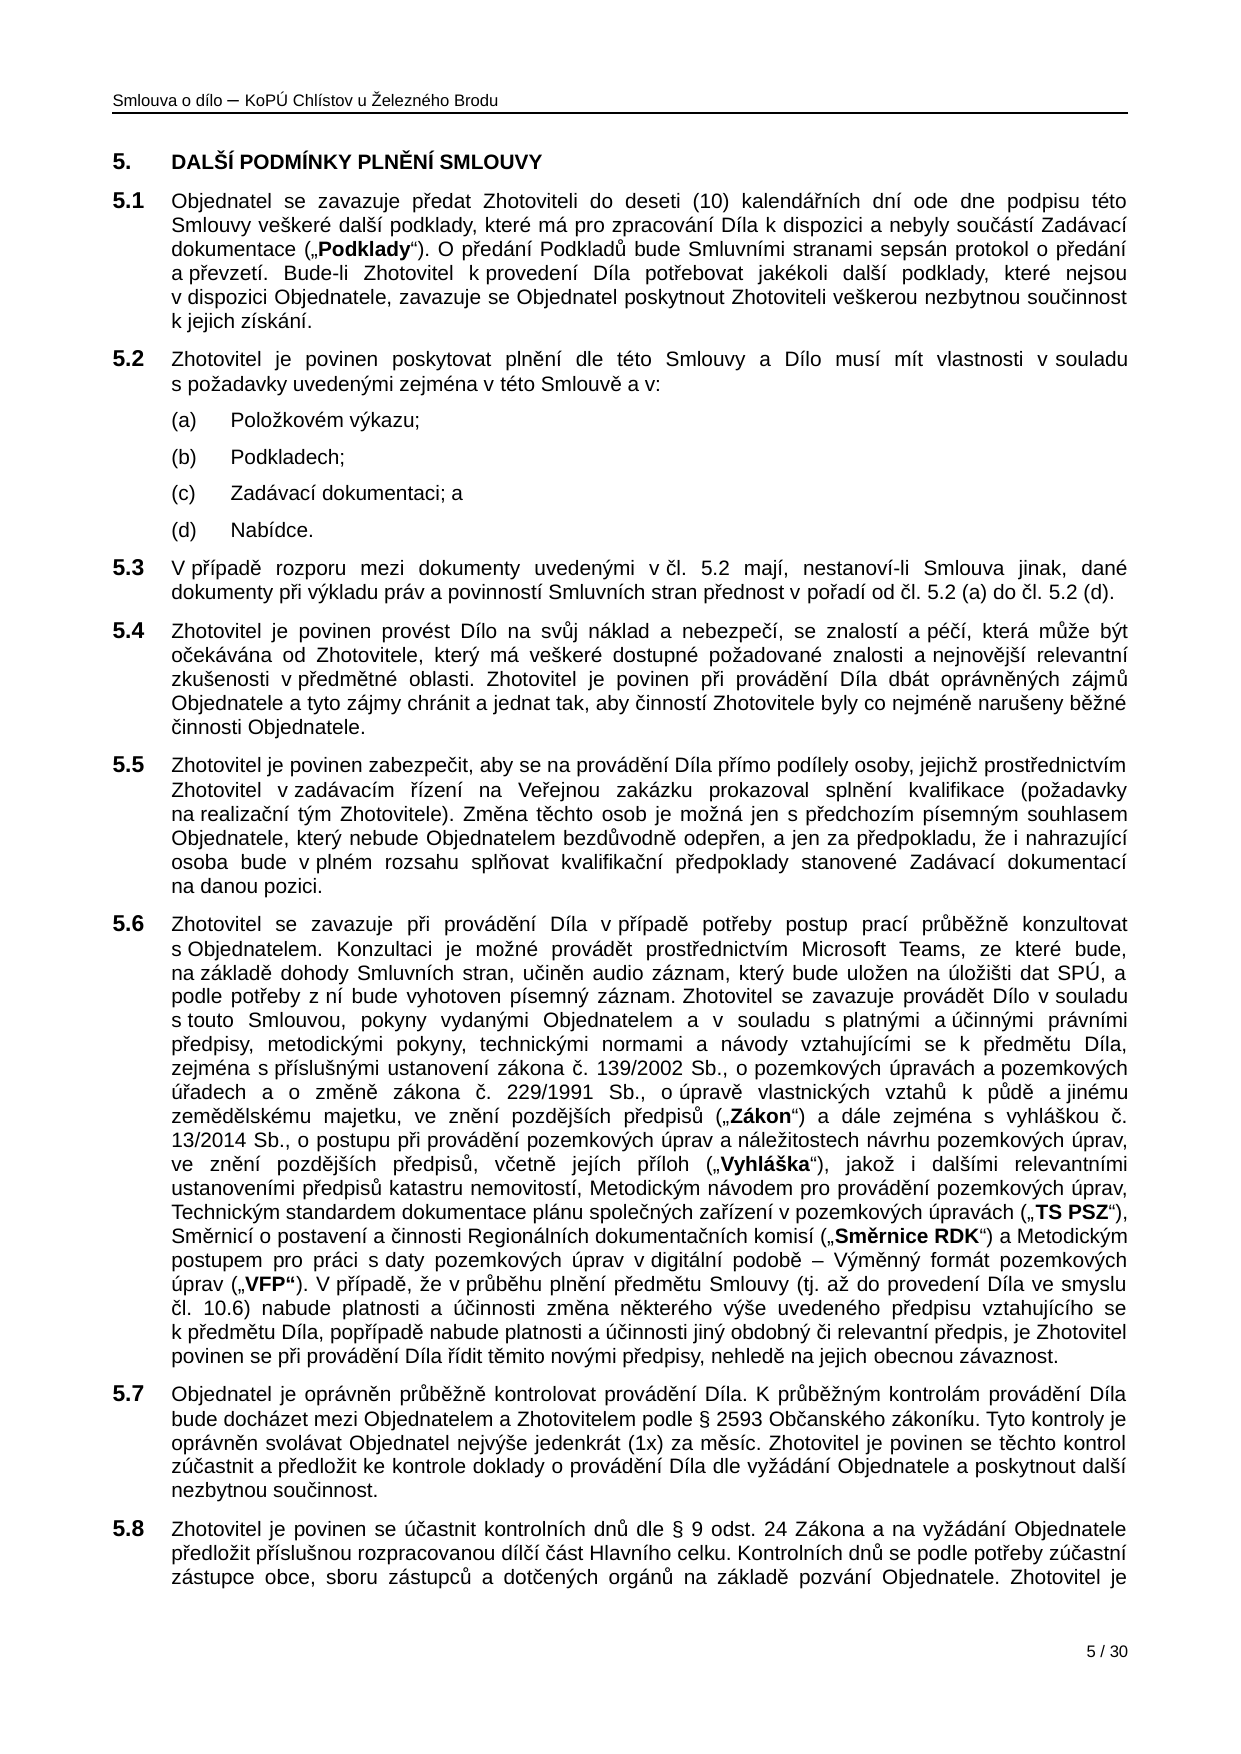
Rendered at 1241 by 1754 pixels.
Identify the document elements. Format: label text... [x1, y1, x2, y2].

list Položkovém výkazu; [171, 408, 1128, 432]
list Nabídce. [171, 517, 1128, 541]
text Další podmínky Plnění smlouvy [112, 148, 1128, 174]
text Zhotovitel je povinen poskytovat plnění dle této Smlouvy a Dílo musí mít vlastnosti v souladu s požadavky uvedenými zejména v této Smlouvě a v: [112, 345, 1128, 396]
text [112, 1515, 1128, 1589]
text Zhotovitel je povinen provést Dílo na svůj náklad a nebezpečí, se znalostí a péčí, která může být očekávána od Zhotovitele, který má veškeré dostupné požadované znalosti a nejnovější relevantní zkušenosti v předmětné oblasti. Zhotovitel je povinen při provádění Díla dbát oprávněných zájmů Objednatele a tyto zájmy chránit a jednat tak, aby činností Zhotovitele byly co nejméně narušeny běžné činnosti Objednatele. [112, 617, 1128, 739]
text Zhotovitel je povinen zabezpečit, aby se na provádění Díla přímo podílely osoby, jejichž prostřednictvím Zhotovitel v zadávacím řízení na Veřejnou zakázku prokazoval splnění kvalifikace (požadavky na realizační tým Zhotovitele). Změna těchto osob je možná jen s předchozím písemným souhlasem Objednatele, který nebude Objednatelem bezdůvodně odepřen, a jen za předpokladu, že i nahrazující osoba bude v plném rozsahu splňovat kvalifikační předpoklady stanovené Zadávací dokumentací na danou pozici. [112, 751, 1128, 897]
list Zadávací dokumentaci; a [171, 481, 1128, 505]
text Zhotovitel se zavazuje při provádění Díla v případě potřeby postup prací průběžně konzultovat s Objednatelem. Konzultaci je možné provádět prostřednictvím Microsoft Teams, ze které bude, na základě dohody Smluvních stran, učiněn audio záznam, který bude uložen na úložišti dat SPÚ, a podle potřeby z ní bude vyhotoven písemný záznam. Zhotovitel se zavazuje provádět Dílo v souladu s touto Smlouvou, pokyny vydanými Objednatelem a v souladu s platnými a účinnými právními předpisy, metodickými pokyny, technickými normami a návody vztahujícími se k předmětu Díla, zejména s příslušnými ustanovení zákona č. 139/2002 Sb., o pozemkových úpravách a pozemkových úřadech a o změně zákona č. 229/1991 Sb., o úpravě vlastnických vztahů k půdě a jinému zemědělskému majetku, ve znění pozdějších předpisů („Zákon“) a dále zejména s vyhláškou č. 13/2014 Sb., o postupu při provádění pozemkových úprav a náležitostech návrhu pozemkových úprav, ve znění pozdějších předpisů, včetně jejích příloh („Vyhláška“), jakož i dalšími relevantními ustanoveními předpisů katastru nemovitostí, Metodickým návodem pro provádění pozemkových úprav, Technickým standardem dokumentace plánu společných zařízení v pozemkových úpravách („TS PSZ“), Směrnicí o postavení a činnosti Regionálních dokumentačních komisí („Směrnice RDK“) a Metodickým postupem pro práci s daty pozemkových úprav v digitální podobě – Výměnný formát pozemkových úprav („VFP“). V případě, že v průběhu plnění předmětu Smlouvy (tj. až do provedení Díla ve smyslu čl. 10.6) nabude platnosti a účinnosti změna některého výše uvedeného předpisu vztahujícího se k předmětu Díla, popřípadě nabude platnosti a účinnosti jiný obdobný či relevantní předpis, je Zhotovitel povinen se při provádění Díla řídit těmito novými předpisy, nehledě na jejich obecnou závaznost. [112, 910, 1128, 1368]
text Objednatel je oprávněn průběžně kontrolovat provádění Díla. K průběžným kontrolám provádění Díla bude docházet mezi Objednatelem a Zhotovitelem podle § 2593 Občanského zákoníku. Tyto kontroly je oprávněn svolávat Objednatel nejvýše jedenkrát (1x) za měsíc. Zhotovitel je povinen se těchto kontrol zúčastnit a předložit ke kontrole doklady o provádění Díla dle vyžádání Objednatele a poskytnout další nezbytnou součinnost. [112, 1380, 1128, 1502]
list Podkladech; [171, 444, 1128, 468]
text V případě rozporu mezi dokumenty uvedenými v čl. 5.2 mají, nestanoví-li Smlouva jinak, dané dokumenty při výkladu práv a povinností Smluvních stran přednost v pořadí od čl. 5.2 (a) do čl. 5.2 (d). [112, 554, 1128, 604]
text Objednatel se zavazuje předat Zhotoviteli do deseti (10) kalendářních dní ode dne podpisu této Smlouvy veškeré další podklady, které má pro zpracování Díla k dispozici a nebyly součástí Zadávací dokumentace („Podklady“). O předání Podkladů bude Smluvními stranami sepsán protokol o předání a převzetí. Bude-li Zhotovitel k provedení Díla potřebovat jakékoli další podklady, které nejsou v dispozici Objednatele, zavazuje se Objednatel poskytnout Zhotoviteli veškerou nezbytnou součinnost k jejich získání. [112, 187, 1128, 333]
